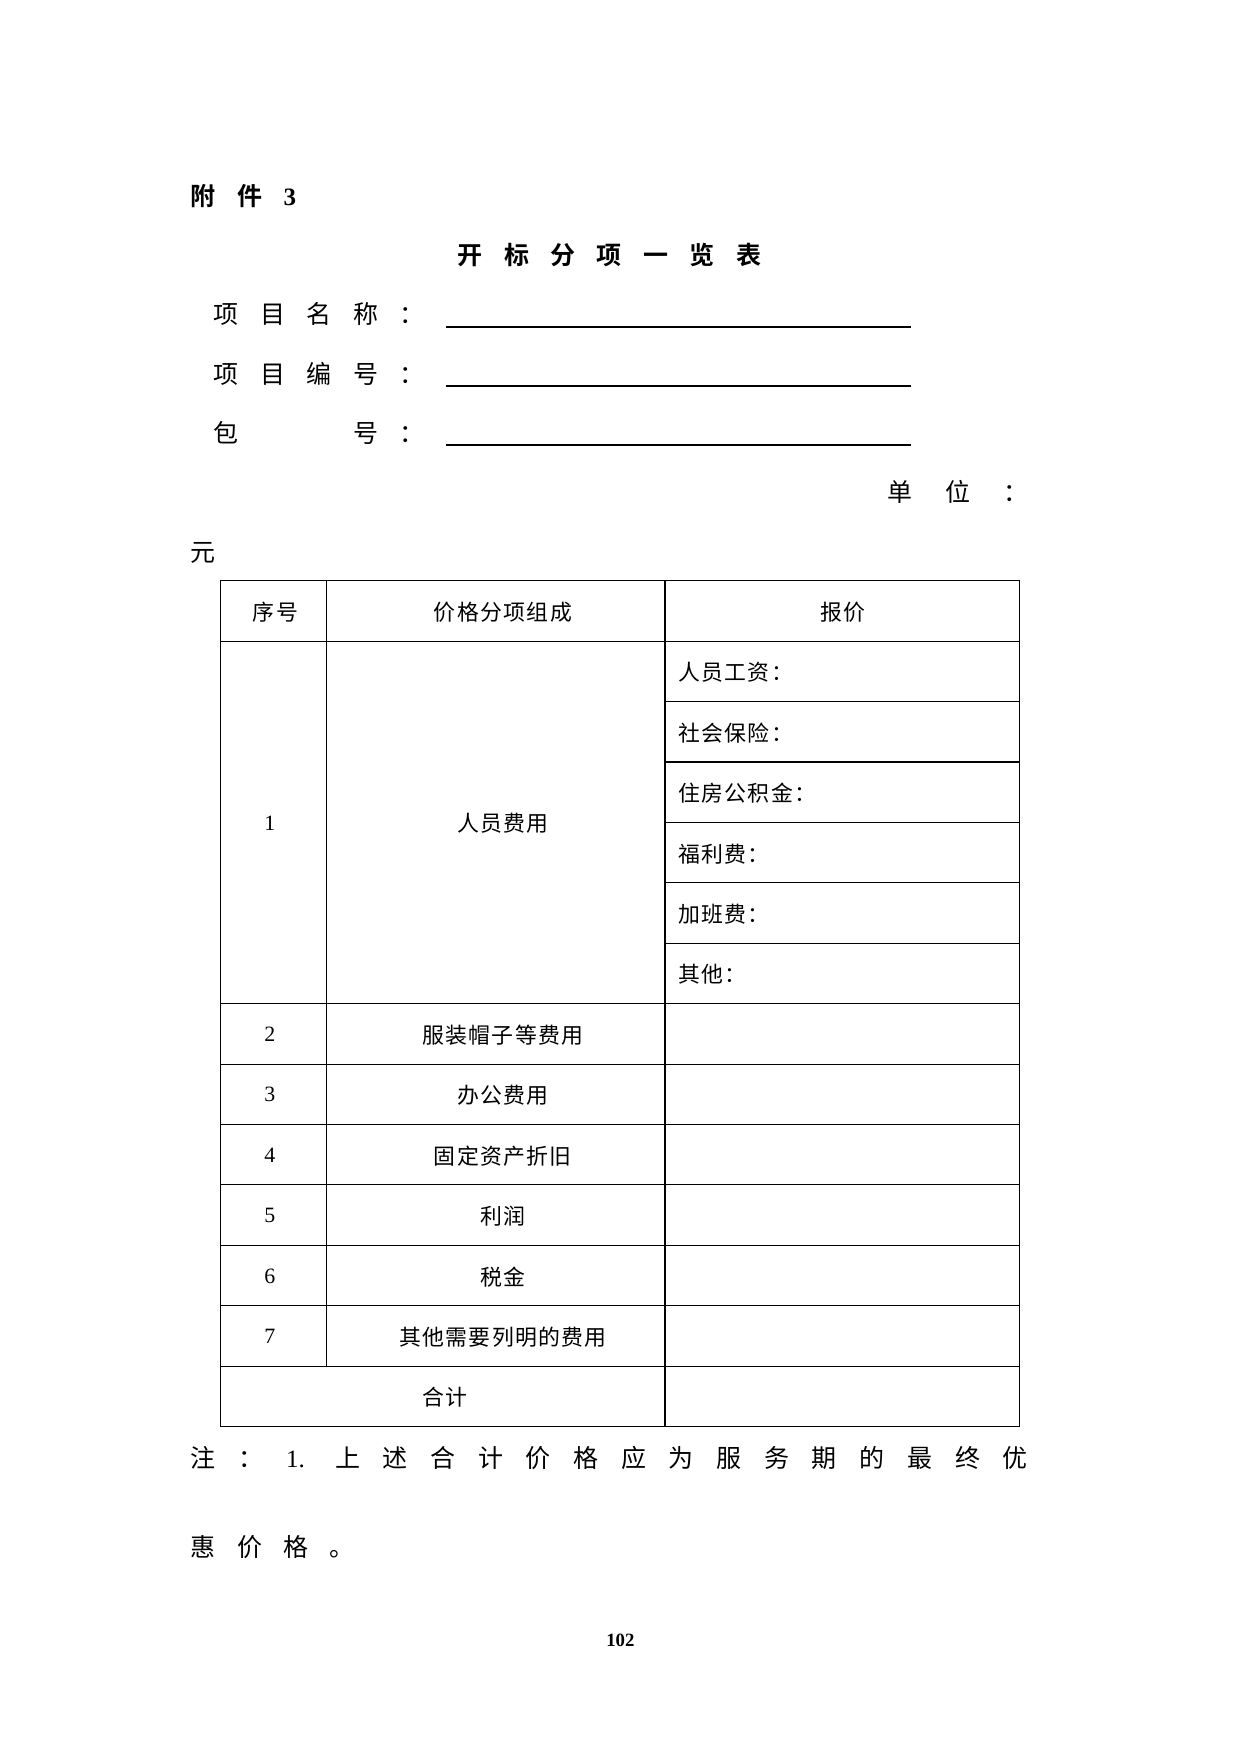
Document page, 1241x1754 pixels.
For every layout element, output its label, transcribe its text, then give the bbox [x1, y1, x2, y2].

text 包 号： [210, 402, 1050, 461]
table_cell 其他： [666, 944, 1019, 1003]
table_cell 3 [221, 1065, 326, 1124]
text 附件3 [190, 164, 1050, 224]
table_cell 利润 [327, 1185, 664, 1245]
text 开标分项一览表 [190, 224, 1050, 283]
table_cell [666, 1065, 1019, 1124]
table_cell [666, 1125, 1019, 1184]
text 单位：元 [190, 461, 1050, 580]
table_cell [666, 1185, 1019, 1245]
table_cell 税金 [327, 1246, 664, 1305]
table_cell 1 [221, 642, 326, 1003]
table_cell 合计 [221, 1367, 664, 1426]
table_cell 7 [221, 1306, 326, 1366]
table_cell [666, 1246, 1019, 1305]
table_cell 2 [221, 1004, 326, 1063]
table_cell [666, 1306, 1019, 1366]
table_cell 6 [221, 1246, 326, 1305]
table_cell 住房公积金： [666, 763, 1019, 822]
table_cell 其他需要列明的费用 [327, 1306, 664, 1366]
table_header 序号 [221, 581, 326, 641]
table_header 报价 [666, 581, 1019, 641]
table_header 价格分项组成 [327, 581, 664, 641]
table_cell [666, 1367, 1019, 1426]
table_cell 福利费： [666, 823, 1019, 882]
text 项目编号： [210, 343, 1050, 402]
table_cell 固定资产折旧 [327, 1125, 664, 1184]
table_cell 5 [221, 1185, 326, 1245]
text 注：1. 上述合计价格应为服务期的最终优惠价格。 [190, 1427, 1050, 1575]
table_cell [666, 1004, 1019, 1063]
table_cell 人员费用 [327, 642, 664, 1003]
table_cell 社会保险： [666, 702, 1019, 761]
table_cell 办公费用 [327, 1065, 664, 1124]
table_cell 人员工资： [666, 642, 1019, 701]
text 项目名称： [210, 283, 1050, 343]
table_cell 4 [221, 1125, 326, 1184]
table_cell 服装帽子等费用 [327, 1004, 664, 1063]
table_cell 加班费： [666, 883, 1019, 943]
